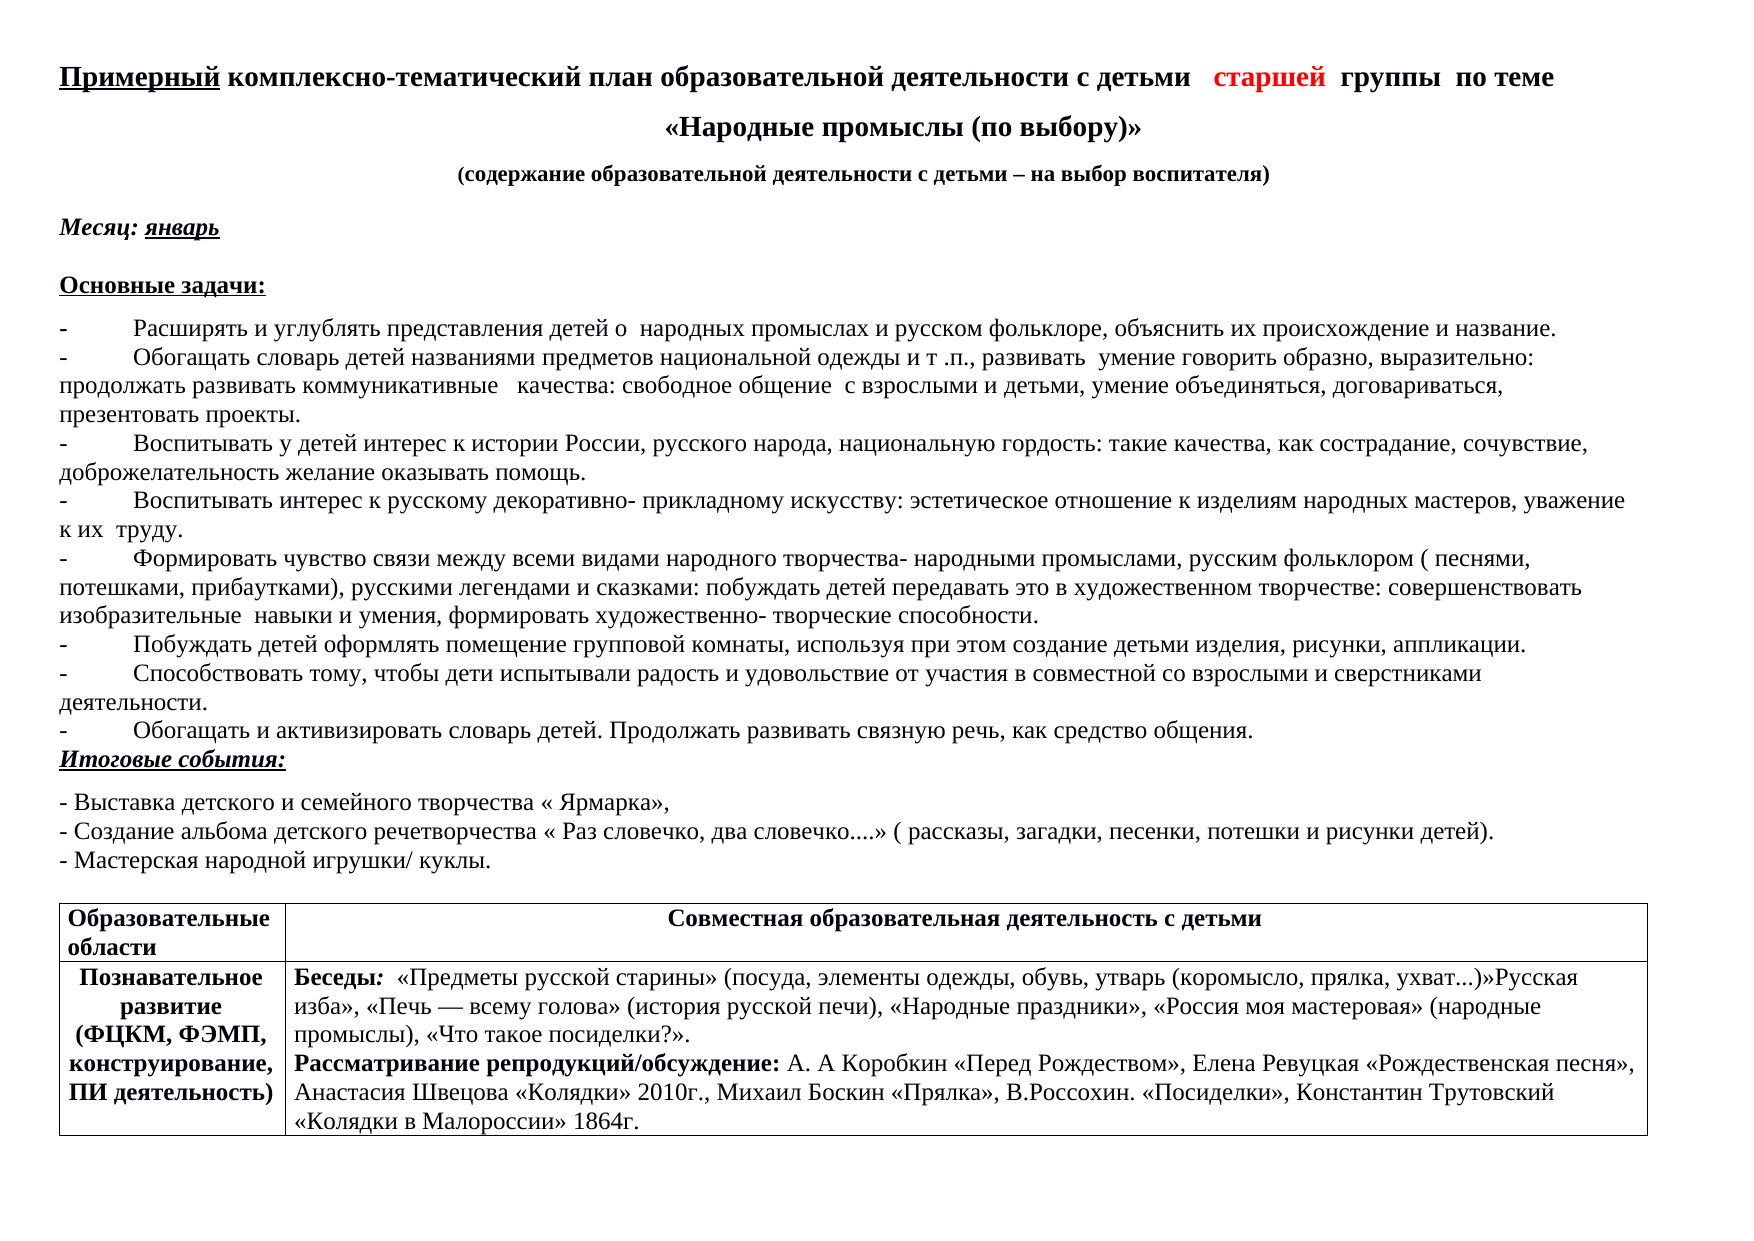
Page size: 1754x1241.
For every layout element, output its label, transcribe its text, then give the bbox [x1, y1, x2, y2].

text Месяц: январь [59, 212, 1636, 241]
text Основные задачи: [59, 270, 1636, 299]
text «Народные промыслы (по выбору)» [59, 109, 1636, 143]
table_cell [60, 962, 285, 1134]
text - Мастерская народной игрушки/ куклы. [59, 845, 1636, 874]
text - Расширять и углублять представления детей о народных промыслах и русском фольклоре, объяснить их происхождение и название. [59, 313, 1636, 342]
text - Обогащать и активизировать словарь детей. Продолжать развивать связную речь, как средство общения. [59, 716, 1636, 744]
text Итоговые события: [59, 744, 1636, 773]
table_header Совместная образовательная деятельность с детьми [286, 904, 1647, 961]
text Примерный комплексно-тематический план образовательной деятельности с детьми старшей группы по теме [59, 59, 1636, 93]
text - Создание альбома детского речетворчества « Раз словечко, два словечко....» ( рассказы, загадки, песенки, потешки и рисунки детей). [59, 816, 1636, 845]
text - Выставка детского и семейного творчества « Ярмарка», [59, 787, 1636, 816]
table_header Образовательные области [60, 904, 285, 961]
text - Воспитывать у детей интерес к истории России, русского народа, национальную гордость: такие качества, как сострадание, сочувствие, доброжелательность желание оказывать помощь. [59, 428, 1636, 486]
text - Побуждать детей оформлять помещение групповой комнаты, используя при этом создание детьми изделия, рисунки, аппликации. [59, 629, 1636, 658]
text (содержание образовательной деятельности с детьми – на выбор воспитателя) [92, 160, 1636, 186]
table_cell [286, 962, 1647, 1134]
text - Обогащать словарь детей названиями предметов национальной одежды и т .п., развивать умение говорить образно, выразительно: продолжать развивать коммуникативные качества: свободное общение с взрослыми и детьми, умение объединяться, договариваться, презентовать проекты. [59, 342, 1636, 428]
text - Воспитывать интерес к русскому декоративно- прикладному искусству: эстетическое отношение к изделиям народных мастеров, уважение к их труду. [59, 486, 1636, 543]
text - Формировать чувство связи между всеми видами народного творчества- народными промыслами, русским фольклором ( песнями, потешками, прибаутками), русскими легендами и сказками: побуждать детей передавать это в художественном творчестве: совершенствовать изобразительные навыки и умения, формировать художественно- творческие способности. [59, 543, 1636, 629]
text - Способствовать тому, чтобы дети испытывали радость и удовольствие от участия в совместной со взрослыми и сверстниками деятельности. [59, 658, 1636, 716]
